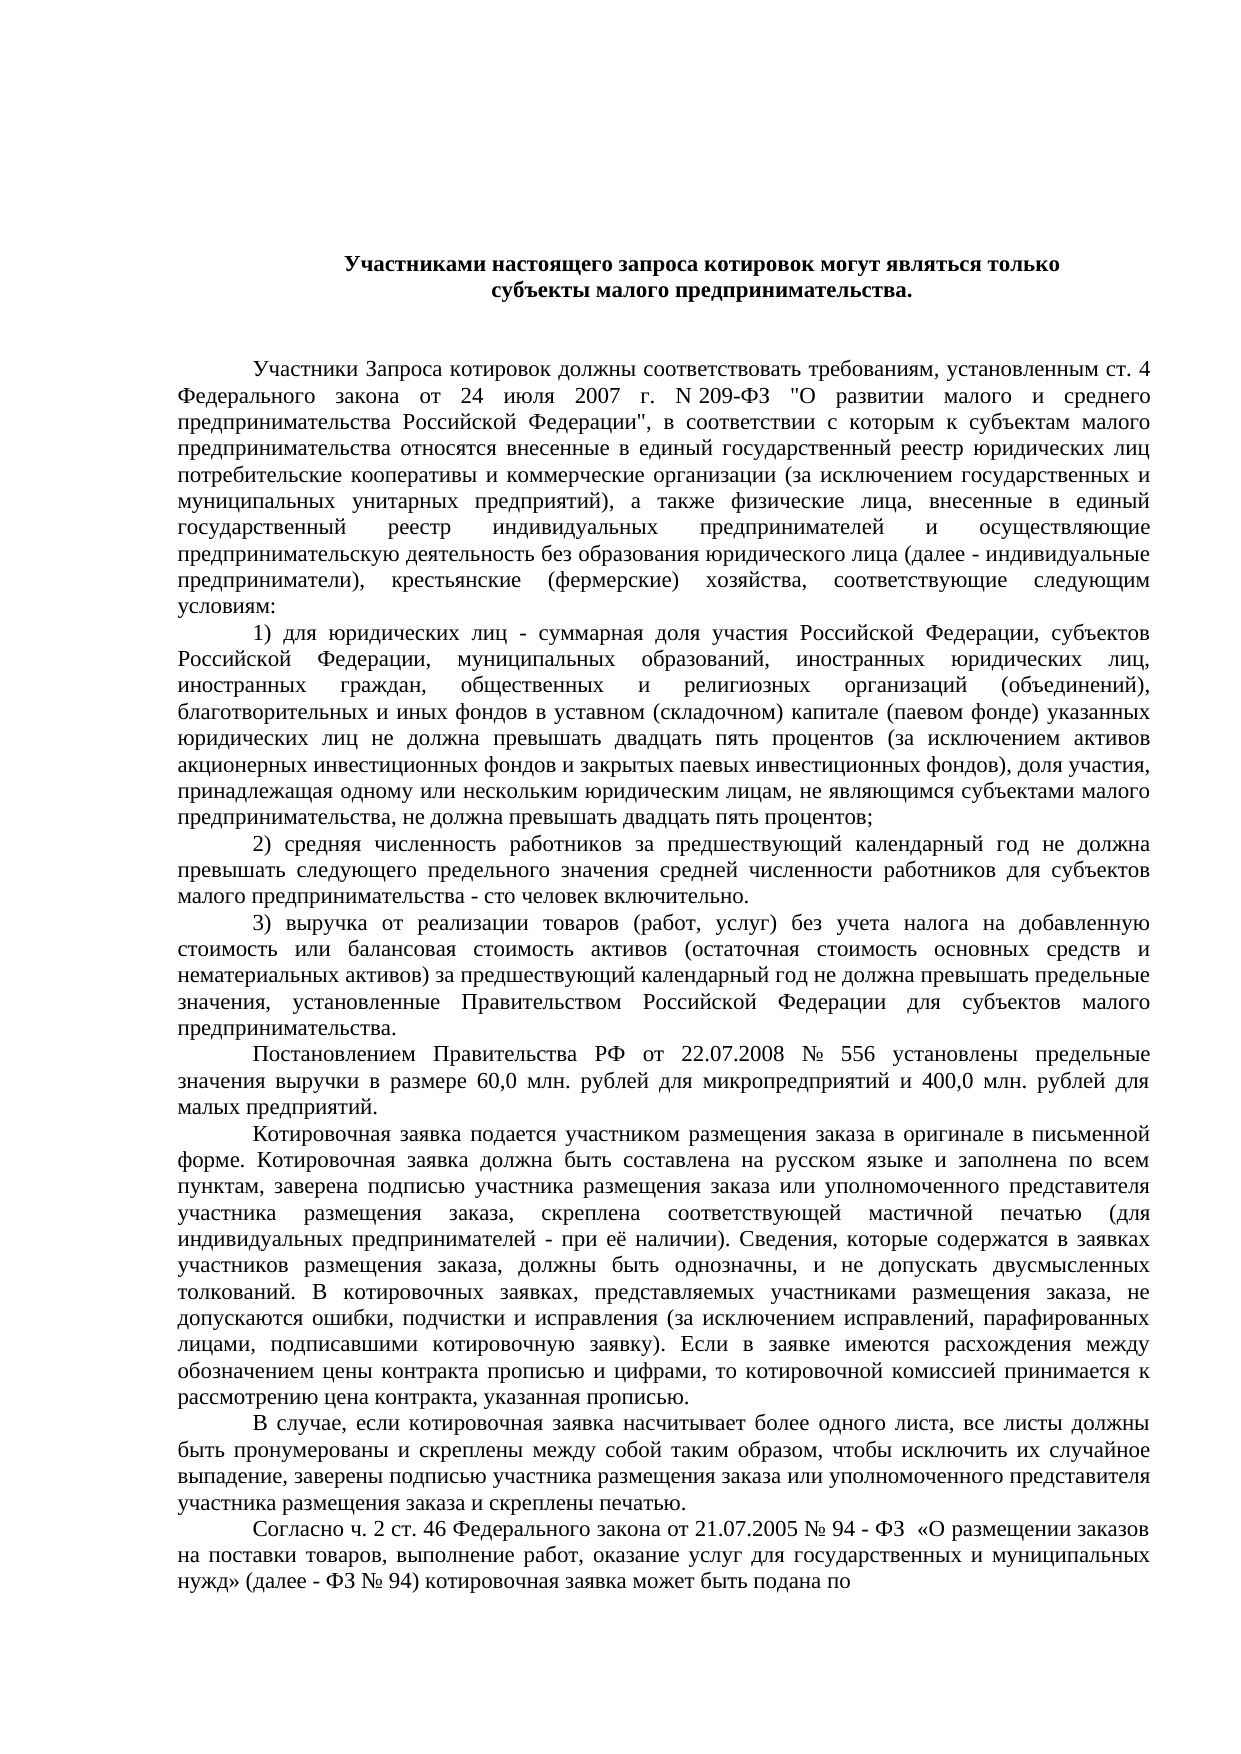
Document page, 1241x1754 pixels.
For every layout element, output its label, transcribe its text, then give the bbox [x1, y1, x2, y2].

text 3) выручка от реализации товаров (работ, услуг) без учета налога на добавленную стоимость или балансовая стоимость активов (остаточная стоимость основных средств и нематериальных активов) за предшествующий календарный год не должна превышать предельные значения, установленные Правительством Российской Федерации для субъектов малого предпринимательства. [177, 909, 1152, 1041]
text В случае, если котировочная заявка насчитывает более одного листа, все листы должны быть пронумерованы и скреплены между собой таким образом, чтобы исключить их случайное выпадение, заверены подписью участника размещения заказа или уполномоченного представителя участника размещения заказа и скреплены печатью. [177, 1409, 1152, 1515]
title Согласно ч. 2 ст. 46 Федерального закона от 21.07.2005 № 94 - ФЗ «О размещении заказов на поставки товаров, выполнение работ, оказание услуг для государственных и муниципальных нужд» (далее - ФЗ № 94) котировочная заявка может быть подана по [177, 1515, 1152, 1594]
text Постановлением Правительства РФ от 22.07.2008 № 556 установлены предельные значения выручки в размере 60,0 млн. рублей для микропредприятий и 400,0 млн. рублей для малых предприятий. [177, 1041, 1152, 1119]
text субъекты малого предпринимательства. [177, 276, 1152, 303]
text Участники Запроса котировок должны соответствовать требованиям, установленным ст. 4 Федерального закона от 24 июля . N 209-ФЗ "О развитии малого и среднего предпринимательства Российской Федерации", в соответствии с которым к субъектам малого предпринимательства относятся внесенные в единый государственный реестр юридических лиц потребительские кооперативы и коммерческие организации (за исключением государственных и муниципальных унитарных предприятий), а также физические лица, внесенные в единый государственный реестр индивидуальных предпринимателей и осуществляющие предпринимательскую деятельность без образования юридического лица (далее - индивидуальные предприниматели), крестьянские (фермерские) хозяйства, соответствующие следующим условиям: [177, 355, 1152, 619]
text Участниками настоящего запроса котировок могут являться только [177, 250, 1152, 276]
text Котировочная заявка подается участником размещения заказа в оригинале в письменной форме. Котировочная заявка должна быть составлена на русском языке и заполнена по всем пунктам, заверена подписью участника размещения заказа или уполномоченного представителя участника размещения заказа, скреплена соответствующей мастичной печатью (для индивидуальных предпринимателей - при её наличии). Сведения, которые содержатся в заявках участников размещения заказа, должны быть однозначны, и не допускать двусмысленных толкований. В котировочных заявках, представляемых участниками размещения заказа, не допускаются ошибки, подчистки и исправления (за исключением исправлений, парафированных лицами, подписавшими котировочную заявку). Если в заявке имеются расхождения между обозначением цены контракта прописью и цифрами, то котировочной комиссией принимается к рассмотрению цена контракта, указанная прописью. [177, 1119, 1152, 1409]
text 1) для юридических лиц - суммарная доля участия Российской Федерации, субъектов Российской Федерации, муниципальных образований, иностранных юридических лиц, иностранных граждан, общественных и религиозных организаций (объединений), благотворительных и иных фондов в уставном (складочном) капитале (паевом фонде) указанных юридических лиц не должна превышать двадцать пять процентов (за исключением активов акционерных инвестиционных фондов и закрытых паевых инвестиционных фондов), доля участия, принадлежащая одному или нескольким юридическим лицам, не являющимся субъектами малого предпринимательства, не должна превышать двадцать пять процентов; [177, 619, 1152, 830]
text 2) средняя численность работников за предшествующий календарный год не должна превышать следующего предельного значения средней численности работников для субъектов малого предпринимательства - сто человек включительно. [177, 830, 1152, 909]
